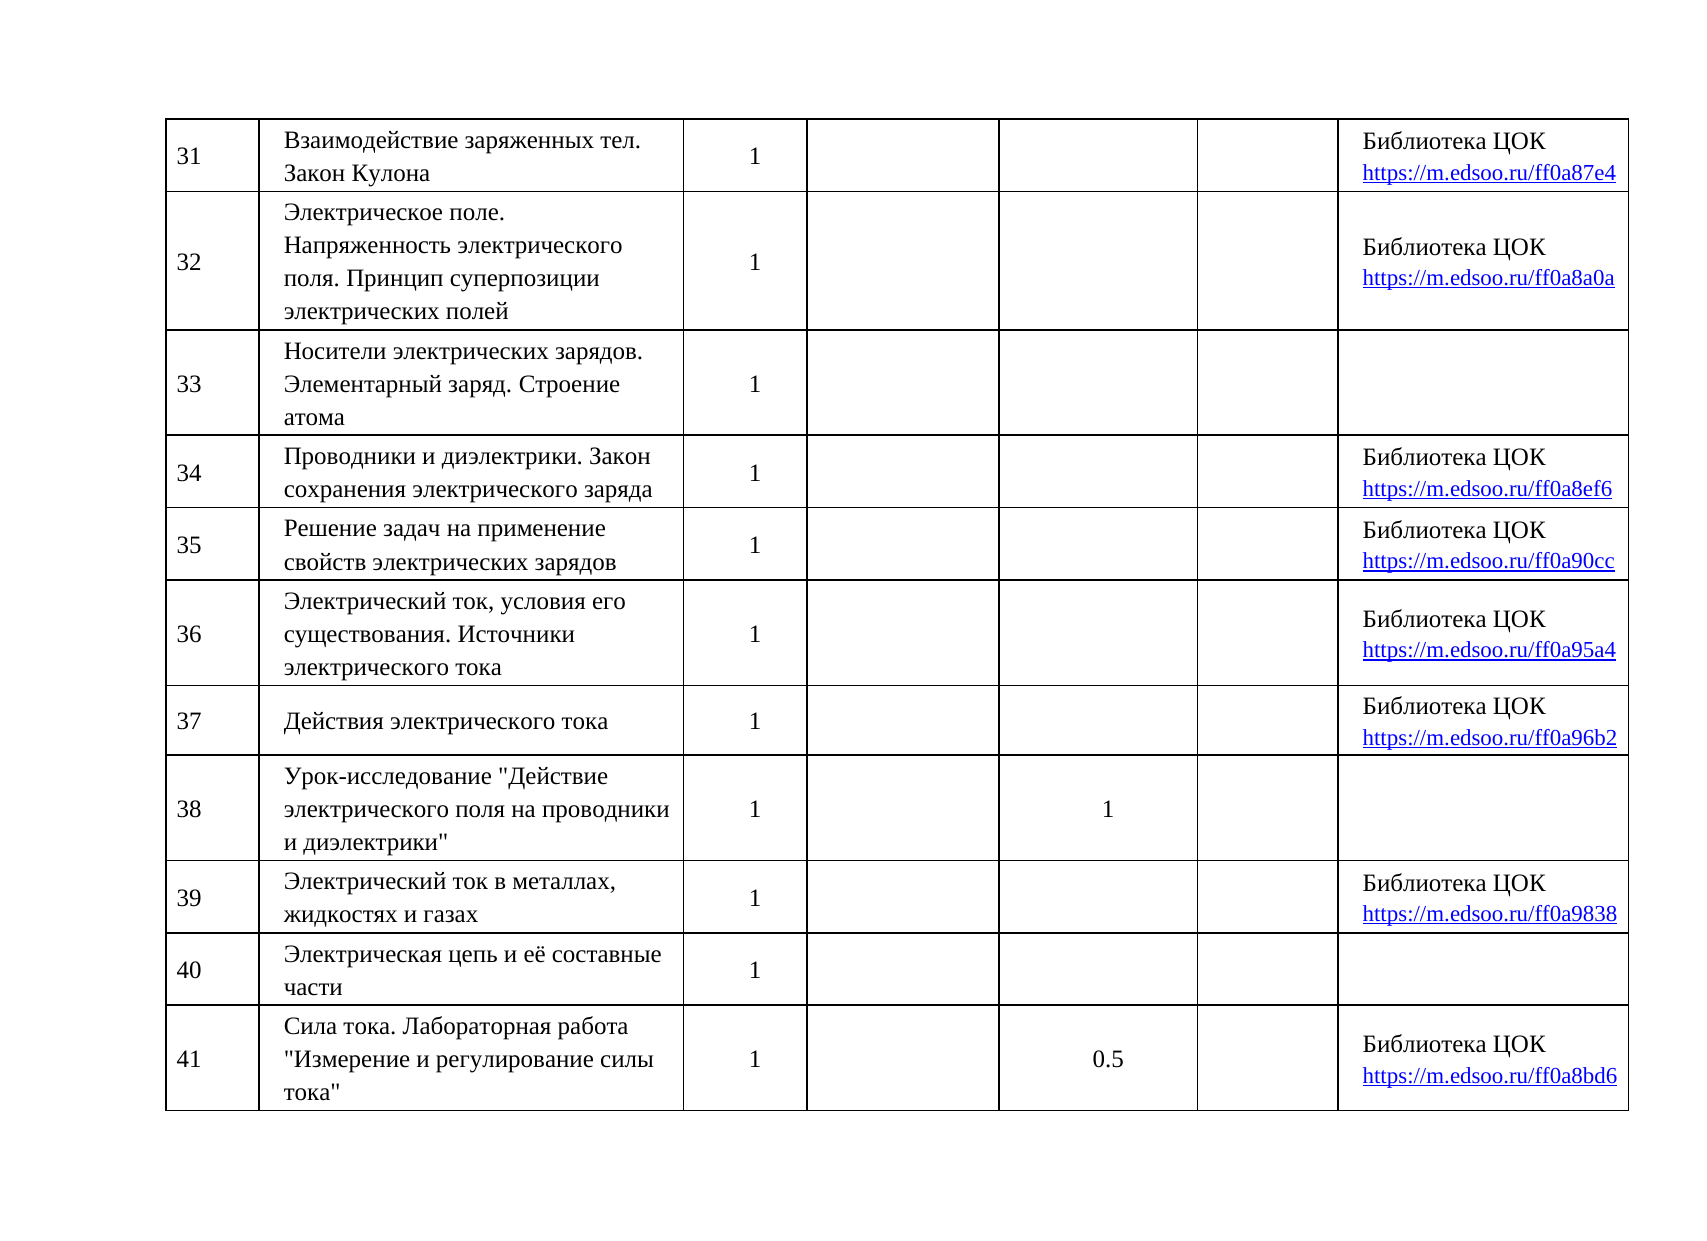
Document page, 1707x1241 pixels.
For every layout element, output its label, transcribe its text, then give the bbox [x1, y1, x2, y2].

table_cell [808, 1006, 998, 1110]
table_cell [808, 192, 998, 329]
table_cell 33 [167, 331, 258, 434]
table_cell Библиотека ЦОК https://m.edsoo.ru/ff0a95a4 [1339, 581, 1628, 684]
table_cell 1 [1000, 756, 1197, 859]
table_cell [1000, 581, 1197, 684]
table_cell [1198, 1006, 1337, 1110]
table_cell [808, 508, 998, 579]
table_cell [1198, 436, 1337, 507]
table_cell 1 [684, 581, 806, 684]
table_cell Решение задач на применение свойств электрических зарядов [260, 508, 683, 579]
table_cell 1 [684, 508, 806, 579]
table_cell Библиотека ЦОК https://m.edsoo.ru/ff0a8a0a [1339, 192, 1628, 329]
table_cell [1000, 934, 1197, 1004]
table_cell 41 [167, 1006, 258, 1110]
table_cell 31 [167, 120, 258, 191]
table_cell [1000, 331, 1197, 434]
table_cell [808, 934, 998, 1004]
table_cell Электрическое поле. Напряженность электрического поля. Принцип суперпозиции электрических полей [260, 192, 683, 329]
table_cell Библиотека ЦОК https://m.edsoo.ru/ff0a87e4 [1339, 120, 1628, 191]
table_cell Библиотека ЦОК https://m.edsoo.ru/ff0a9838 [1339, 861, 1628, 932]
table_cell 1 [684, 331, 806, 434]
table_cell 35 [167, 508, 258, 579]
table_cell [1000, 686, 1197, 754]
table_cell Библиотека ЦОК https://m.edsoo.ru/ff0a8ef6 [1339, 436, 1628, 507]
table_cell [1000, 192, 1197, 329]
table_cell Электрический ток, условия его существования. Источники электрического тока [260, 581, 683, 684]
table_cell 0.5 [1000, 1006, 1197, 1110]
table_cell [1000, 861, 1197, 932]
table_cell 1 [684, 192, 806, 329]
table_cell [808, 436, 998, 507]
table_cell 1 [684, 436, 806, 507]
table_cell 34 [167, 436, 258, 507]
table_cell 1 [684, 934, 806, 1004]
table_cell [1198, 934, 1337, 1004]
table_cell 38 [167, 756, 258, 859]
table_cell [1198, 120, 1337, 191]
table_cell [1000, 508, 1197, 579]
table_cell [808, 581, 998, 684]
table_cell Библиотека ЦОК https://m.edsoo.ru/ff0a8bd6 [1339, 1006, 1628, 1110]
table_cell [1339, 331, 1628, 434]
table_cell Носители электрических зарядов. Элементарный заряд. Строение атома [260, 331, 683, 434]
table_cell Действия электрического тока [260, 686, 683, 754]
table_cell [808, 861, 998, 932]
table_cell 32 [167, 192, 258, 329]
table_cell 1 [684, 686, 806, 754]
table_cell 39 [167, 861, 258, 932]
table_cell [1198, 686, 1337, 754]
table_cell Электрическая цепь и её составные части [260, 934, 683, 1004]
table_cell 1 [684, 1006, 806, 1110]
table_cell [1000, 120, 1197, 191]
table_cell 40 [167, 934, 258, 1004]
table_cell Сила тока. Лабораторная работа "Измерение и регулирование силы тока" [260, 1006, 683, 1110]
table_cell [808, 756, 998, 859]
table_cell Библиотека ЦОК https://m.edsoo.ru/ff0a90cc [1339, 508, 1628, 579]
table_cell Взаимодействие заряженных тел. Закон Кулона [260, 120, 683, 191]
table_cell [808, 686, 998, 754]
table_cell 1 [684, 756, 806, 859]
table_cell [1198, 331, 1337, 434]
table_cell 1 [684, 861, 806, 932]
table_cell [1198, 756, 1337, 859]
table_cell 1 [684, 120, 806, 191]
table_cell Проводники и диэлектрики. Закон сохранения электрического заряда [260, 436, 683, 507]
table_cell [1339, 756, 1628, 859]
table_cell Электрический ток в металлах, жидкостях и газах [260, 861, 683, 932]
table_cell [1000, 436, 1197, 507]
table_cell [1198, 581, 1337, 684]
table_cell [1339, 934, 1628, 1004]
table_cell [808, 331, 998, 434]
table_cell Урок-исследование "Действие электрического поля на проводники и диэлектрики" [260, 756, 683, 859]
table_cell 36 [167, 581, 258, 684]
table_cell [1198, 508, 1337, 579]
table_cell [808, 120, 998, 191]
table_cell [1198, 861, 1337, 932]
table_cell [1198, 192, 1337, 329]
table_cell Библиотека ЦОК https://m.edsoo.ru/ff0a96b2 [1339, 686, 1628, 754]
table_cell 37 [167, 686, 258, 754]
